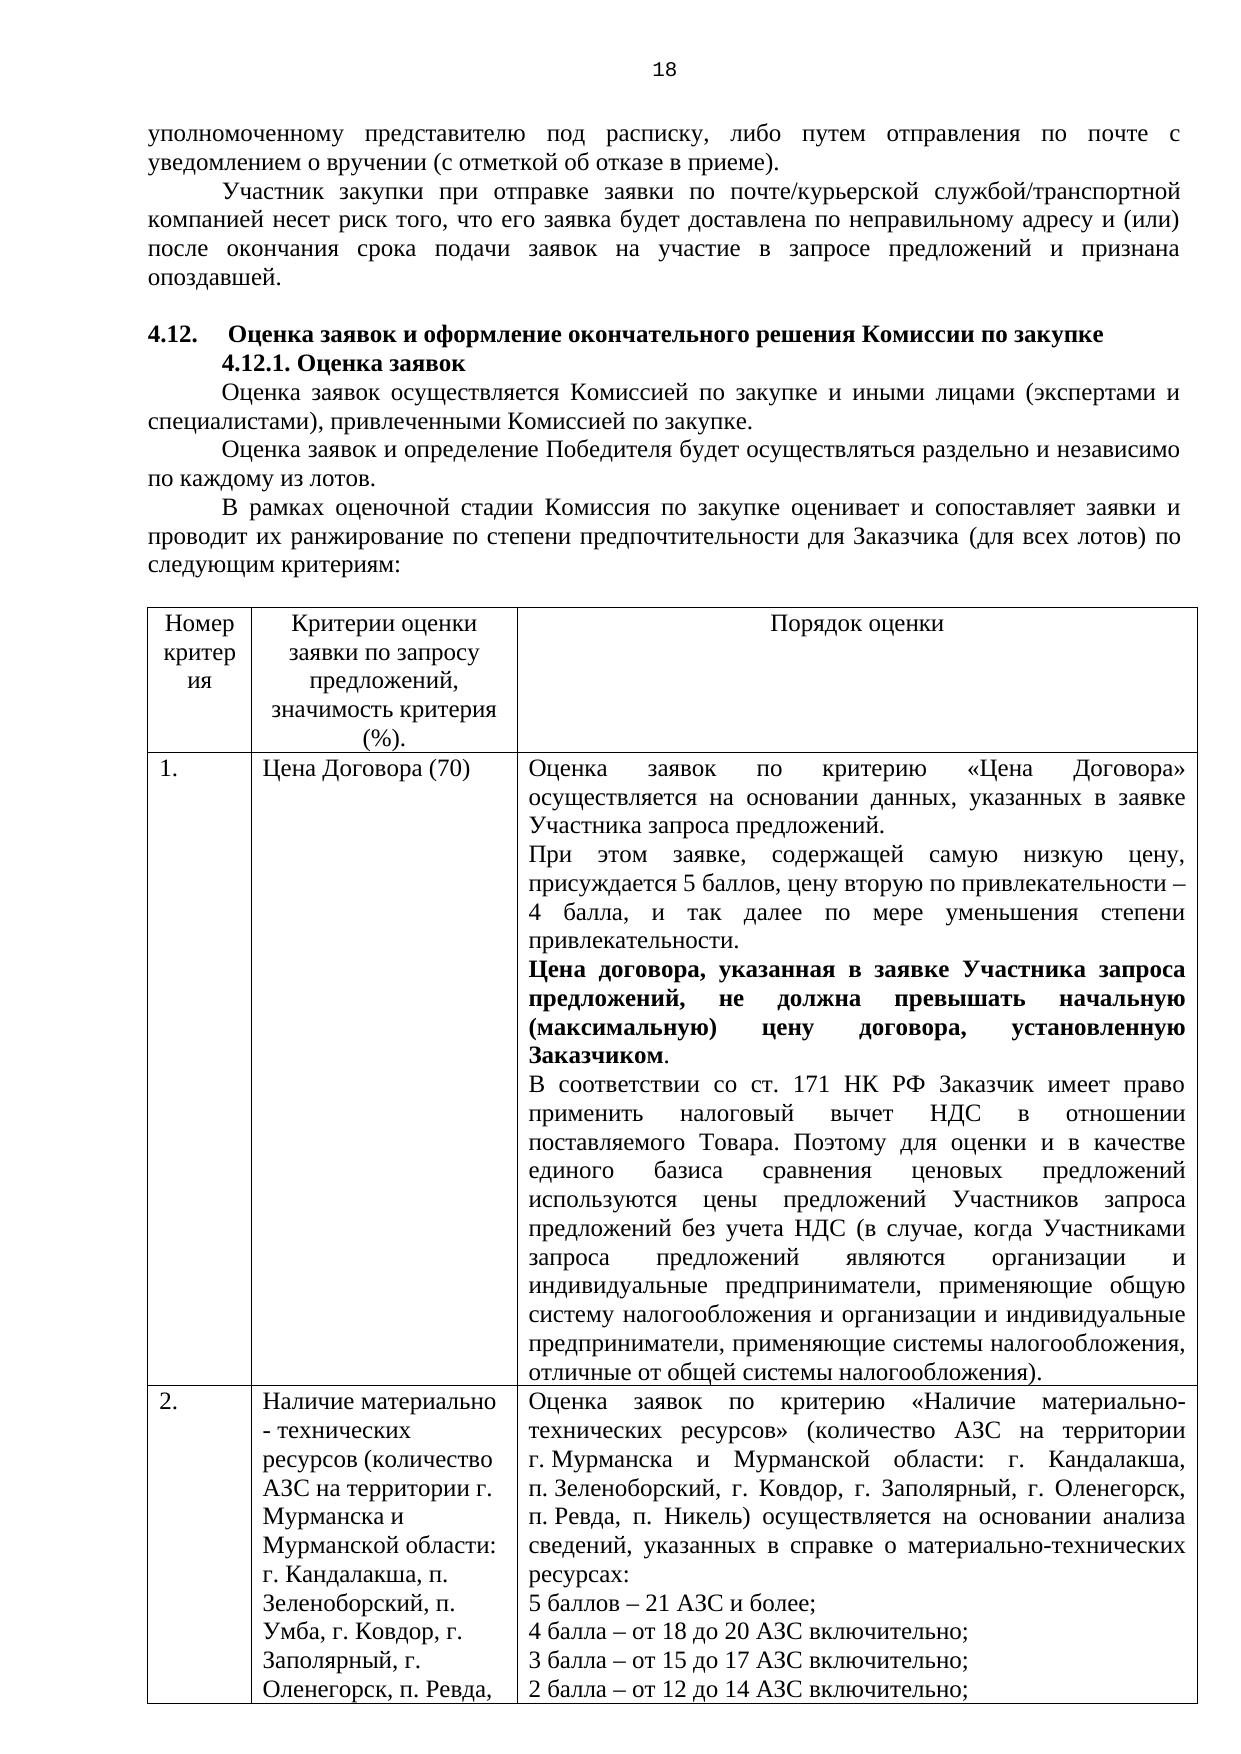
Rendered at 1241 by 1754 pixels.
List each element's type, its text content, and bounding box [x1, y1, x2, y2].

text Участник закупки при отправке заявки по почте/курьерской службой/транспортной компанией несет риск того, что его заявка будет доставлена по неправильному адресу и (или) после окончания срока подачи заявок на участие в запросе предложений и признана опоздавшей. [148, 176, 1181, 291]
list Оценка заявок и оформление окончательного решения Комиссии по закупке [148, 319, 1181, 348]
table_header Номер критерия [148, 608, 251, 752]
table_cell Оценка заявок по критерию «Цена Договора» осуществляется на основании данных, указанных в заявке Участника запроса предложений. При этом заявке, содержащей самую низкую цену, присуждается 5 баллов, цену вторую по привлекательности – 4 балла, и так далее по мере уменьшения степени привлекательности. Цена договора, указанная в заявке Участника запроса предложений, не должна превышать начальную (максимальную) цену договора, установленную Заказчиком. В соответствии со ст. 171 НК РФ Заказчик имеет право применить налоговый вычет НДС в отношении поставляемого Товара. Поэтому для оценки и в качестве единого базиса сравнения ценовых предложений используются цены предложений Участников запроса предложений без учета НДС (в случае, когда Участниками запроса предложений являются организации и индивидуальные предприниматели, применяющие общую систему налогообложения и организации и индивидуальные предприниматели, применяющие системы налогообложения, отличные от общей системы налогообложения). [518, 753, 1197, 1385]
table_cell 1. [148, 753, 251, 1385]
table_header Критерии оценки заявки по запросу предложений, значимость критерия (%). [252, 608, 517, 752]
table_cell Цена Договора (70) [252, 753, 517, 1385]
table_header Порядок оценки [518, 608, 1197, 752]
text Оценка заявок осуществляется Комиссией по закупке и иными лицами (экспертами и специалистами), привлеченными Комиссией по закупке. [148, 377, 1181, 434]
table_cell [252, 1386, 517, 1703]
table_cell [518, 1386, 1197, 1703]
text В рамках оценочной стадии Комиссия по закупке оценивает и сопоставляет заявки и проводит их ранжирование по степени предпочтительности для Заказчика (для всех лотов) по следующим критериям: [148, 492, 1181, 578]
text 4.12.1. Оценка заявок [148, 348, 1181, 377]
text Оценка заявок и определение Победителя будет осуществляться раздельно и независимо по каждому из лотов. [148, 434, 1181, 492]
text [148, 118, 1181, 176]
table_cell 2. [148, 1386, 251, 1703]
